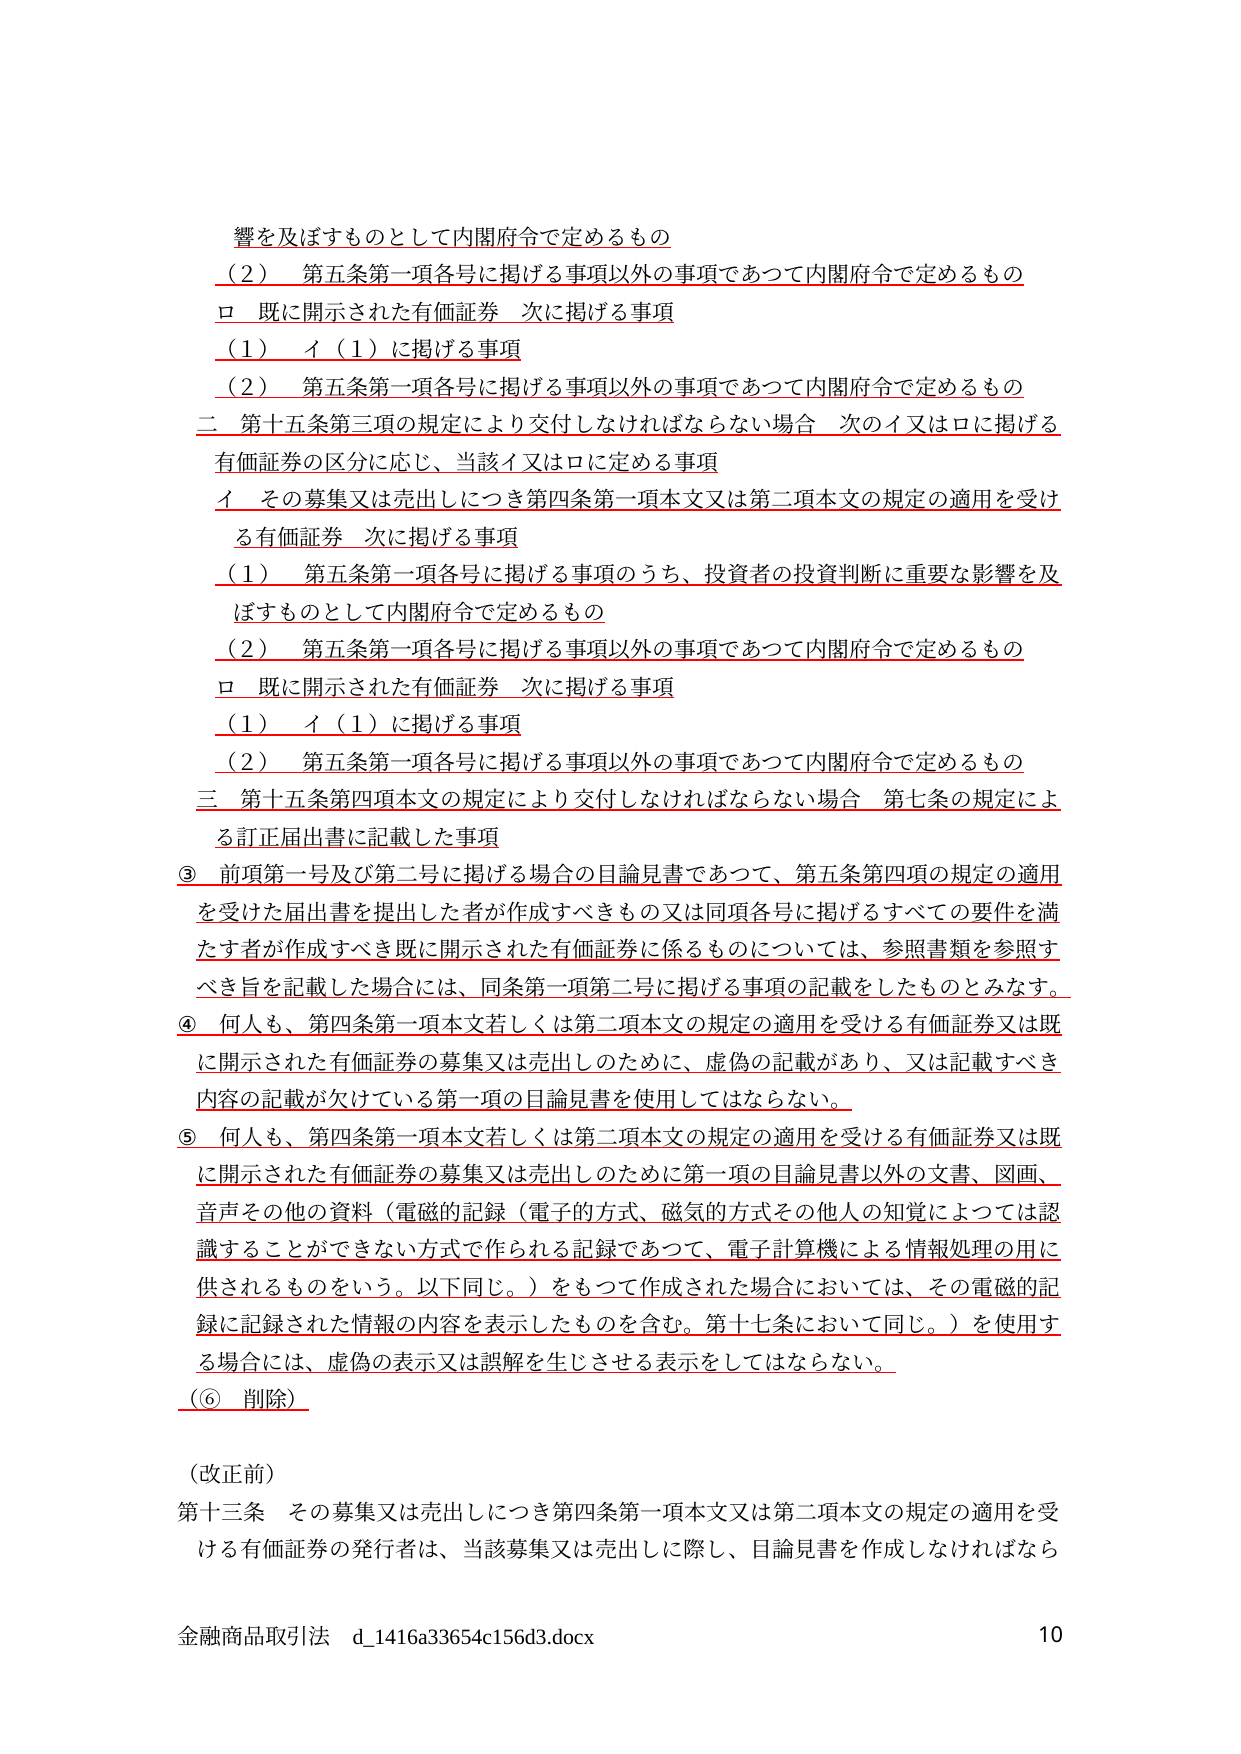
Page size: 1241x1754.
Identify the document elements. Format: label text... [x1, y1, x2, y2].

text ③ 前項第一号及び第二号に掲げる場合の目論見書であつて、第五条第四項の規定の適用を受けた届出書を提出した者が作成すべきもの又は同項各号に掲げるすべての要件を満たす者が作成すべき既に開示された有価証券に係るものについては、参照書類を参照すべき旨を記載した場合には、同条第一項第二号に掲げる事項の記載をしたものとみなす。 [177, 854, 1063, 1004]
text ④ 何人も、第四条第一項本文若しくは第二項本文の規定の適用を受ける有価証券又は既に開示された有価証券の募集又は売出しのために、虚偽の記載があり、又は記載すべき内容の記載が欠けている第一項の目論見書を使用してはならない。 [177, 1004, 1063, 1117]
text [177, 1492, 1063, 1567]
text （改正前） [177, 1454, 1063, 1492]
text （１） イ（１）に掲げる事項 [215, 704, 1063, 742]
text （⑥ 削除） [177, 1379, 1063, 1417]
text ロ 既に開示された有価証券 次に掲げる事項 [215, 292, 1063, 329]
text イ その募集又は売出しにつき第四条第一項本文又は第二項本文の規定の適用を受ける有価証券 次に掲げる事項 [215, 479, 1063, 554]
text ロ 既に開示された有価証券 次に掲げる事項 [215, 667, 1063, 704]
text （２） 第五条第一項各号に掲げる事項以外の事項であつて内閣府令で定めるもの [215, 629, 1063, 667]
text 三 第十五条第四項本文の規定により交付しなければならない場合 第七条の規定による訂正届出書に記載した事項 [196, 779, 1063, 854]
text ⑤ 何人も、第四条第一項本文若しくは第二項本文の規定の適用を受ける有価証券又は既に開示された有価証券の募集又は売出しのために第一項の目論見書以外の文書、図画、音声その他の資料（電磁的記録（電子的方式、磁気的方式その他人の知覚によつては認識することができない方式で作られる記録であつて、電子計算機による情報処理の用に供されるものをいう。以下同じ。）をもつて作成された場合においては、その電磁的記録に記録された情報の内容を表示したものを含む。第十七条において同じ。）を使用する場合には、虚偽の表示又は誤解を生じさせる表示をしてはならない。 [177, 1117, 1063, 1379]
text （２） 第五条第一項各号に掲げる事項以外の事項であつて内閣府令で定めるもの [215, 367, 1063, 404]
text （１） 第五条第一項各号に掲げる事項のうち、投資者の投資判断に重要な影響を及ぼすものとして内閣府令で定めるもの [215, 554, 1063, 629]
text （１） イ（１）に掲げる事項 [215, 329, 1063, 367]
text （２） 第五条第一項各号に掲げる事項以外の事項であつて内閣府令で定めるもの [215, 742, 1063, 779]
text （２） 第五条第一項各号に掲げる事項以外の事項であつて内閣府令で定めるもの [215, 254, 1063, 292]
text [215, 217, 1063, 254]
text 二 第十五条第三項の規定により交付しなければならない場合 次のイ又はロに掲げる有価証券の区分に応じ、当該イ又はロに定める事項 [196, 404, 1063, 479]
